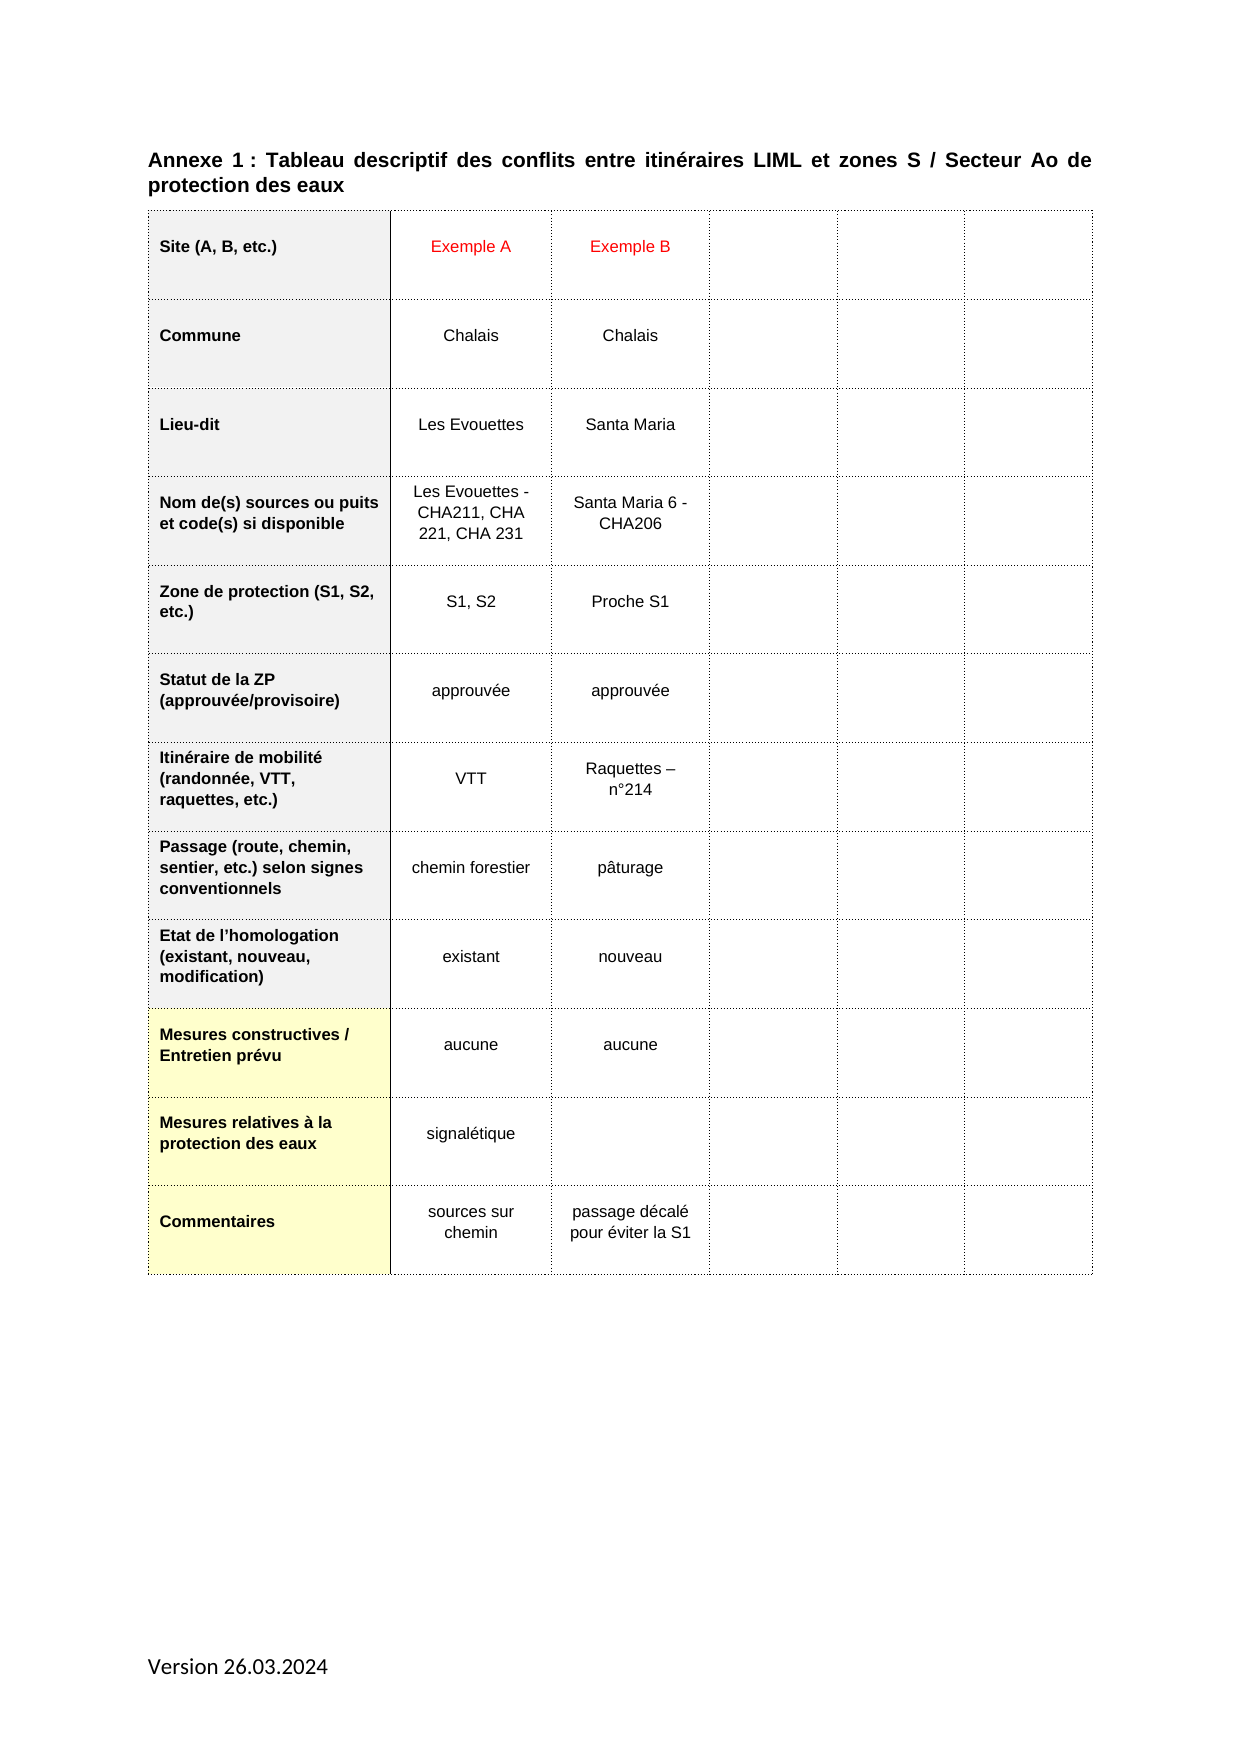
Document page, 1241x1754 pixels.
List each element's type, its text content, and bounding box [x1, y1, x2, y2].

table_cell Santa Maria [551, 388, 709, 476]
table_cell [965, 653, 1092, 742]
table_header Site (A, B, etc.) [148, 210, 391, 299]
table_cell [965, 1008, 1092, 1097]
table_cell [837, 919, 964, 1008]
table_cell Etat de l’homologation (existant, nouveau, modification) [148, 919, 390, 1008]
table_cell [837, 742, 964, 831]
table_cell [710, 565, 837, 653]
table_cell [837, 831, 964, 919]
table_cell S1, S2 [391, 565, 551, 653]
table_cell [837, 1185, 964, 1274]
table_cell [965, 299, 1092, 387]
table_cell [710, 919, 837, 1008]
table_cell VTT [391, 742, 551, 831]
table_cell signalétique [391, 1097, 551, 1185]
table_cell Commune [148, 299, 390, 387]
table_cell Lieu-dit [148, 388, 390, 476]
table_cell Passage (route, chemin, sentier, etc.) selon signes conventionnels [148, 831, 390, 919]
table_cell [837, 476, 964, 565]
table_header Exemple B [551, 210, 709, 299]
table_cell [710, 742, 837, 831]
table_cell Itinéraire de mobilité (randonnée, VTT, raquettes, etc.) [148, 742, 390, 831]
table_cell [965, 1185, 1092, 1274]
table_cell [710, 388, 837, 476]
table_cell Nom de(s) sources ou puits et code(s) si disponible [148, 476, 390, 565]
table_header [965, 210, 1092, 299]
table_cell [837, 1097, 964, 1185]
table_cell [837, 388, 964, 476]
table_header [710, 210, 837, 299]
table_cell pâturage [551, 831, 709, 919]
table_cell Mesures relatives à la protection des eaux [148, 1097, 390, 1185]
table_cell nouveau [551, 919, 709, 1008]
table_cell [965, 476, 1092, 565]
table_header [837, 210, 964, 299]
table_cell Mesures constructives / Entretien prévu [148, 1008, 390, 1097]
table_cell Proche S1 [551, 565, 709, 653]
table_cell [710, 299, 837, 387]
table_cell [965, 388, 1092, 476]
table_cell Chalais [551, 299, 709, 387]
table_cell [965, 1097, 1092, 1185]
table_cell aucune [551, 1008, 709, 1097]
table_cell [965, 742, 1092, 831]
table_cell [710, 1008, 837, 1097]
table_cell [965, 919, 1092, 1008]
table_cell [710, 831, 837, 919]
table_cell Les Evouettes [391, 388, 551, 476]
table_cell passage décalé pour éviter la S1 [551, 1185, 709, 1274]
table_cell approuvée [391, 653, 551, 742]
table_cell Statut de la ZP (approuvée/provisoire) [148, 653, 390, 742]
text Annexe 1 : Tableau descriptif des conflits entre itinéraires LIML et zones S / Secteur Ao de protection des eaux [148, 148, 1093, 198]
table_cell Commentaires [148, 1185, 390, 1274]
table_cell Zone de protection (S1, S2, etc.) [148, 565, 390, 653]
table_cell [710, 476, 837, 565]
table_header Exemple A [391, 210, 551, 299]
table_cell aucune [391, 1008, 551, 1097]
table_cell Raquettes – n°214 [551, 742, 709, 831]
table_cell [837, 299, 964, 387]
table_cell chemin forestier [391, 831, 551, 919]
table_cell existant [391, 919, 551, 1008]
table_cell [837, 1008, 964, 1097]
table_cell Santa Maria 6 - CHA206 [551, 476, 709, 565]
table_cell sources sur chemin [391, 1185, 551, 1274]
table_cell [710, 1185, 837, 1274]
table_cell [965, 831, 1092, 919]
table_cell [965, 565, 1092, 653]
table_cell Chalais [391, 299, 551, 387]
table_cell [551, 1097, 709, 1185]
table_cell [710, 1097, 837, 1185]
table_cell [837, 653, 964, 742]
table_cell [710, 653, 837, 742]
table_cell Les Evouettes - CHA211, CHA 221, CHA 231 [391, 476, 551, 565]
table_cell [837, 565, 964, 653]
table_cell approuvée [551, 653, 709, 742]
